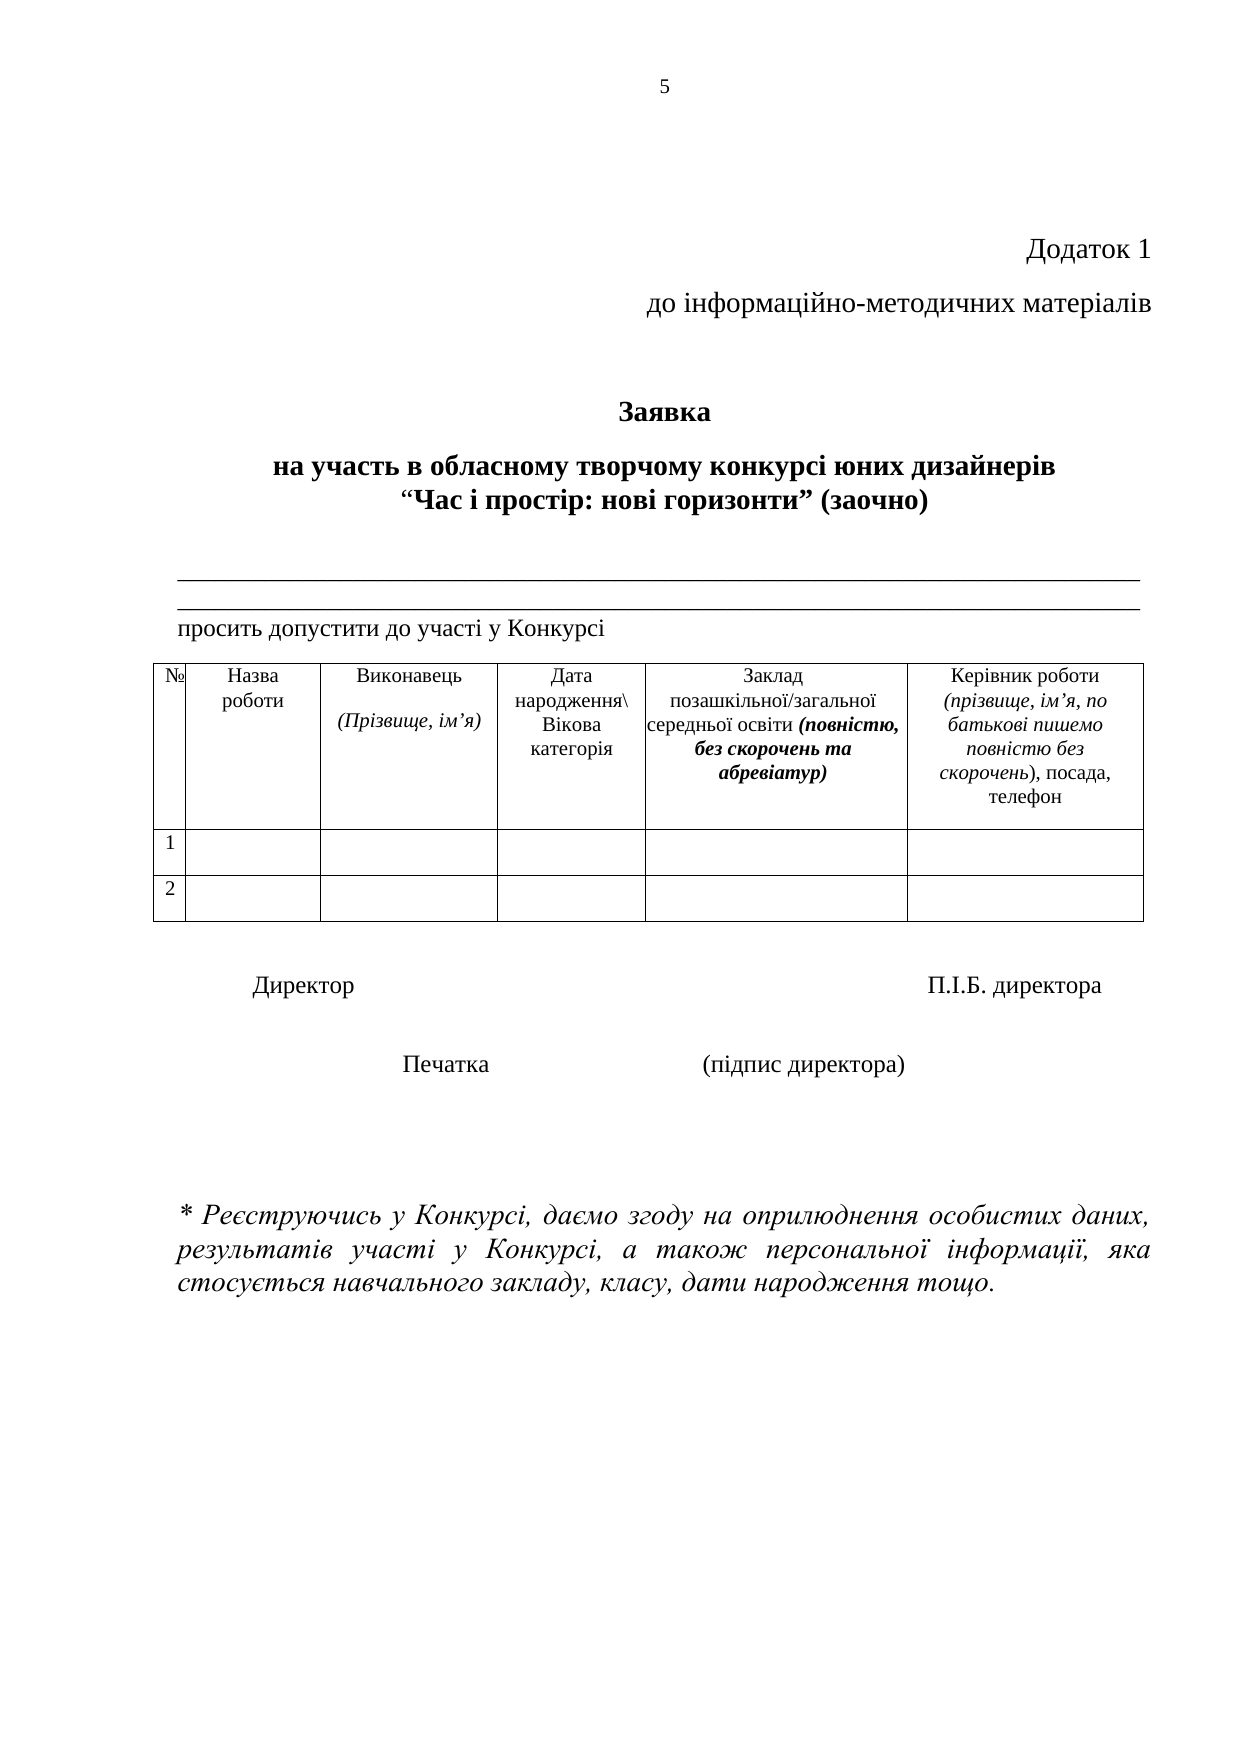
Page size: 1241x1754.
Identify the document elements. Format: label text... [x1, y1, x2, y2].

table_cell [498, 830, 645, 874]
text Заявка [177, 394, 1152, 427]
table_cell [908, 876, 1143, 921]
table_cell [321, 830, 497, 874]
table_cell [321, 876, 497, 921]
table_cell 2 [154, 876, 185, 921]
text Печатка (підпис директора) [177, 1049, 1152, 1077]
table_header Виконавець (Прізвище, імʼя) [321, 664, 497, 829]
table_header № [154, 664, 185, 829]
text “Час і простір: нові горизонти” (заочно) [177, 482, 1152, 515]
table_cell 1 [154, 830, 185, 874]
text Додаток 1 [177, 231, 1152, 264]
table_cell [186, 830, 320, 874]
text __________________________________________________________________________________________________________________________________________________________просить допустити до участі у Конкурсі [177, 555, 1152, 642]
table_header Керівник роботи (прізвище, імʼя, по батькові пишемо повністю без скорочень), посада, телефон [908, 664, 1143, 829]
table_cell [646, 830, 907, 874]
text * Реєструючись у Конкурсі, даємо згоду на оприлюднення особистих даних, результатів участі у Конкурсі, а також персональної інформації, яка стосується навчального закладу, класу, дати народження тощо. [177, 1197, 1152, 1298]
table_cell [646, 876, 907, 921]
table_cell [498, 876, 645, 921]
table_header Заклад позашкільної/загальної середньої освіти (повністю, без скорочень та абревіатур) [646, 664, 907, 829]
text до інформаційно-методичних матеріалів [177, 285, 1152, 319]
text Директор П.І.Б. директора [177, 970, 1152, 1028]
table_cell [908, 830, 1143, 874]
table_cell [186, 876, 320, 921]
table_header Назва роботи [186, 664, 320, 829]
text на участь в обласному творчому конкурсі юних дизайнерів [177, 448, 1152, 482]
table_header Дата народження\Вікова категорія [498, 664, 645, 829]
